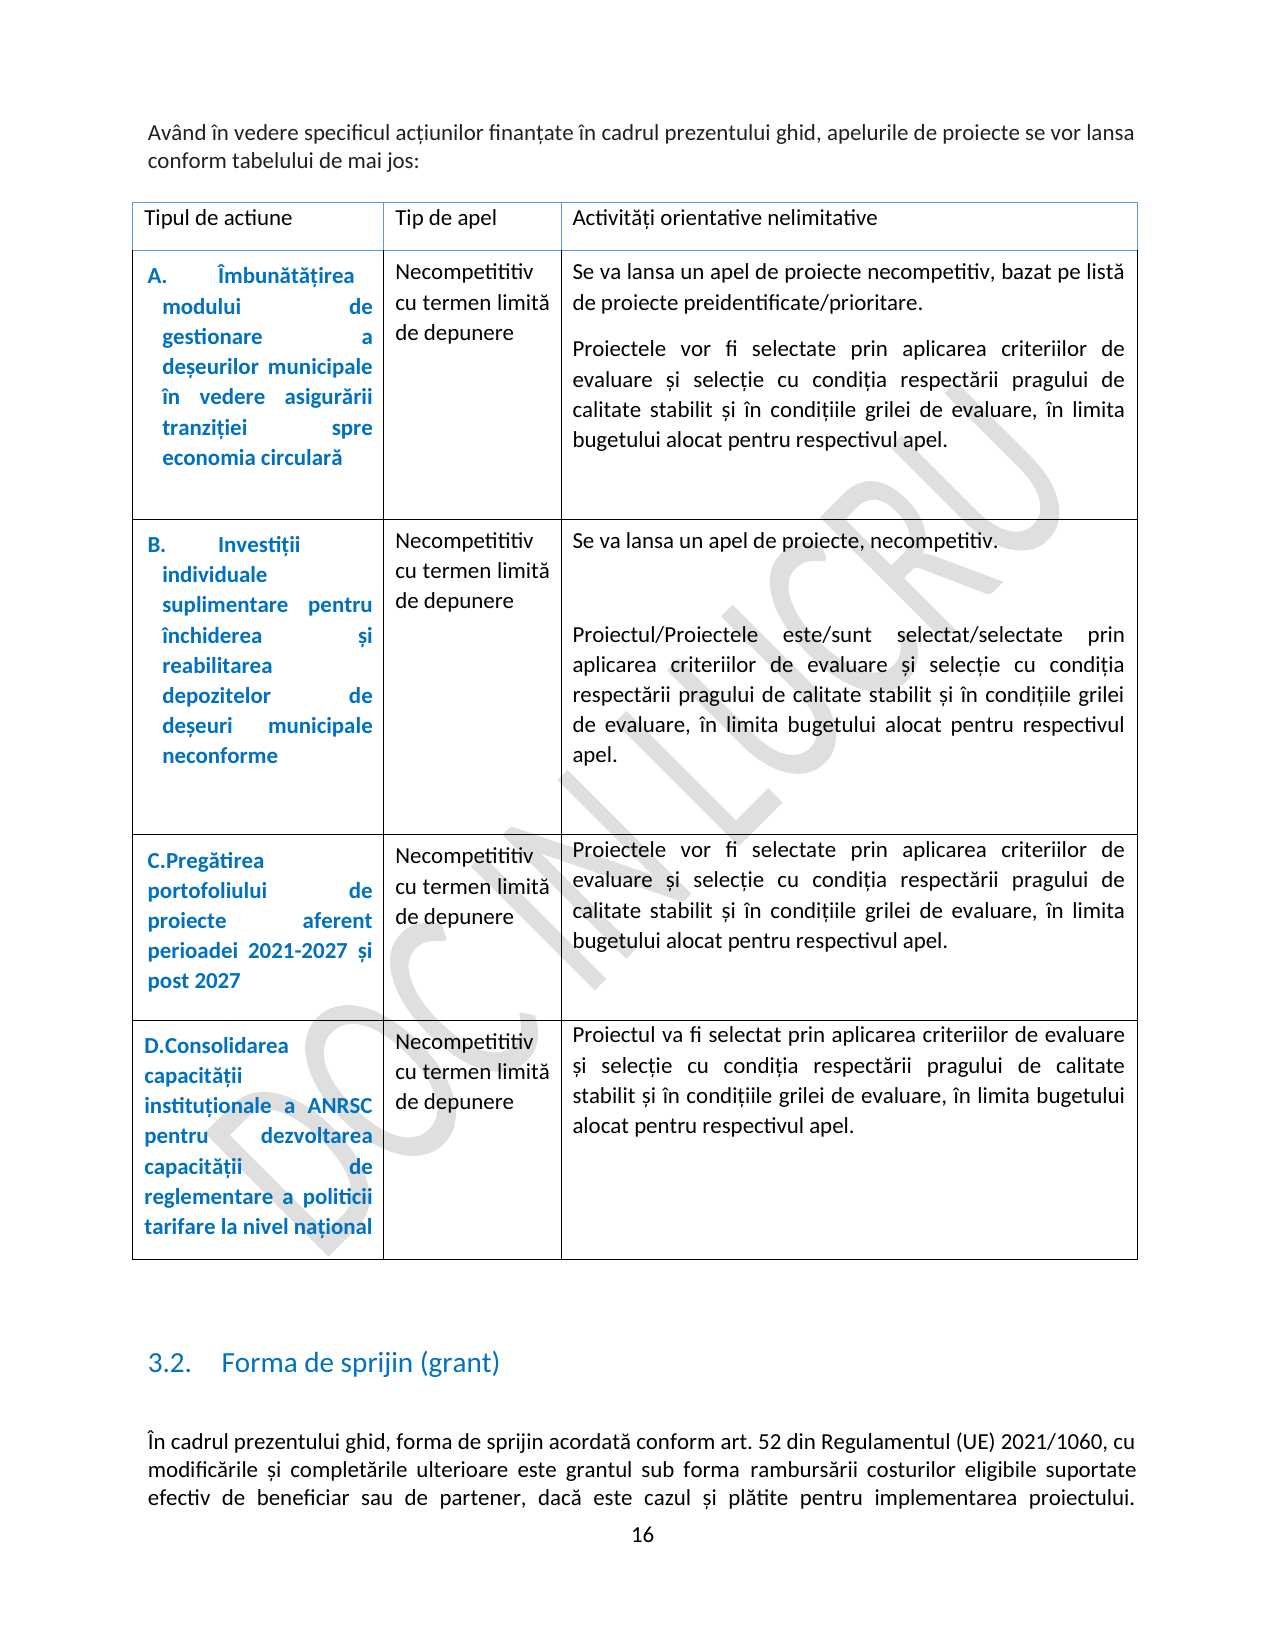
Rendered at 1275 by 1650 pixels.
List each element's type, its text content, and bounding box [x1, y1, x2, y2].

table_cell Proiectul va fi selectat prin aplicarea criteriilor de evaluare și selecție cu condiția respectării pragului de calitate stabilit și în condițiile grilei de evaluare, în limita bugetului alocat pentru respectivul apel. [562, 1021, 1137, 1259]
table_cell Se va lansa un apel de proiecte, necompetitiv. Proiectul/Proiectele este/sunt selectat/selectate prin aplicarea criteriilor de evaluare și selecție cu condiția respectării pragului de calitate stabilit și în condițiile grilei de evaluare, în limita bugetului alocat pentru respectivul apel. [562, 520, 1137, 834]
table_cell Necompetititiv cu termen limită de depunere [384, 251, 561, 519]
table_cell Îmbunătățirea modului de gestionare a deșeurilor municipale în vedere asigurării tranziției spre economia circulară [133, 251, 383, 519]
table_cell Necompetititiv cu termen limită de depunere [384, 520, 561, 834]
table_cell Proiectele vor fi selectate prin aplicarea criteriilor de evaluare și selecție cu condiția respectării pragului de calitate stabilit și în condițiile grilei de evaluare, în limita bugetului alocat pentru respectivul apel. [562, 835, 1137, 1019]
table_header Tip de apel [384, 203, 561, 250]
subtitle Forma de sprijin (grant) [148, 1344, 1137, 1380]
table_cell C.Pregătirea portofoliului de proiecte aferent perioadei 2021-2027 și post 2027 [133, 835, 383, 1019]
table_header Tipul de actiune [133, 203, 383, 250]
table_cell Investiții individuale suplimentare pentru închiderea și reabilitarea depozitelor de deșeuri municipale neconforme [133, 520, 383, 834]
text Având în vedere specificul acțiunilor finanțate în cadrul prezentului ghid, apelurile de proiecte se vor lansa conform tabelului de mai jos: [148, 118, 1137, 174]
table_header Activități orientative nelimitative [562, 203, 1137, 250]
table_cell Necompetititiv cu termen limită de depunere [384, 835, 561, 1019]
table_cell Se va lansa un apel de proiecte necompetitiv, bazat pe listă de proiecte preidentificate/prioritare. Proiectele vor fi selectate prin aplicarea criteriilor de evaluare și selecție cu condiția respectării pragului de calitate stabilit și în condițiile grilei de evaluare, în limita bugetului alocat pentru respectivul apel. [562, 251, 1137, 519]
table_cell Necompetititiv cu termen limită de depunere [384, 1021, 561, 1259]
table_cell D.Consolidarea capacității instituționale a ANRSC pentru dezvoltarea capacității de reglementare a politicii tarifare la nivel național [133, 1021, 383, 1259]
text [148, 1427, 1137, 1511]
